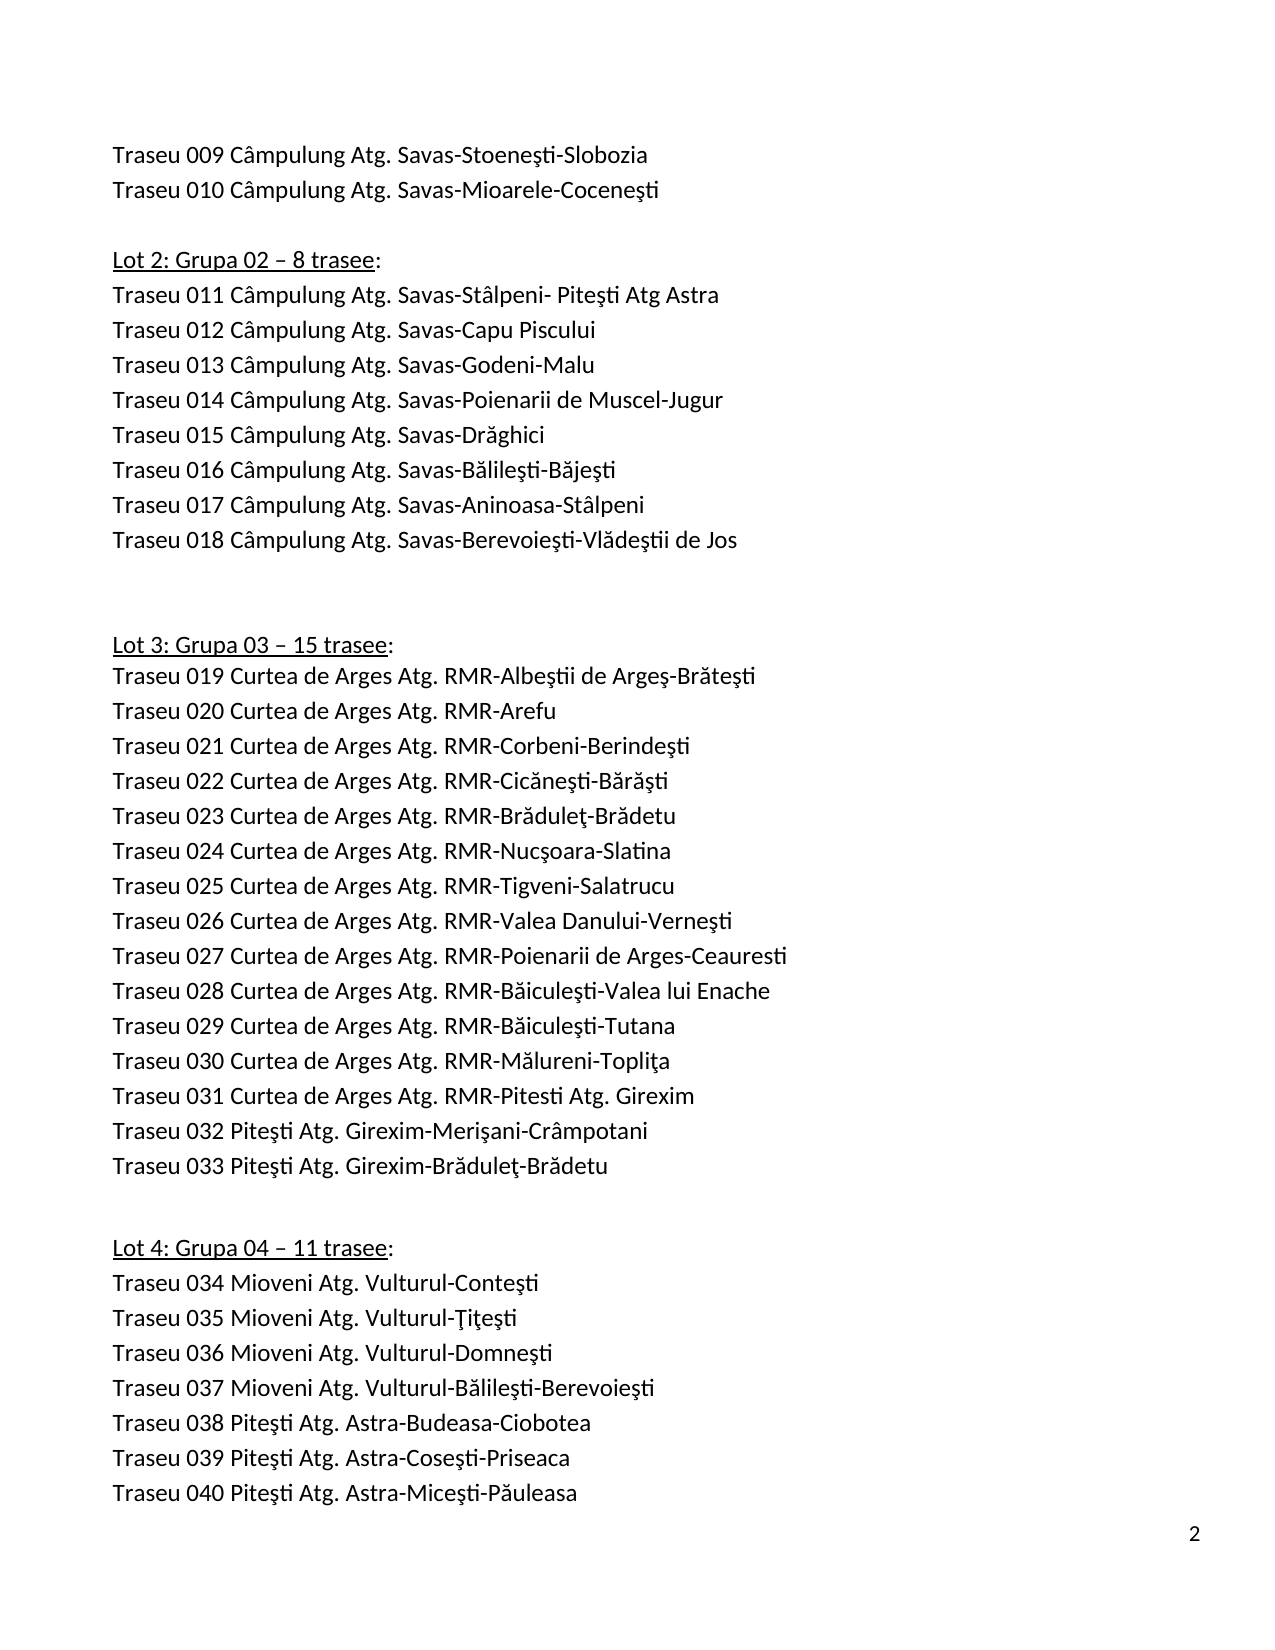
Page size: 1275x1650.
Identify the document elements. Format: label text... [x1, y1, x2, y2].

text Traseu 012 Câmpulung Atg. Savas-Capu Piscului [112, 314, 1200, 345]
text Traseu 026 Curtea de Arges Atg. RMR-Valea Danului-Verneşti [112, 905, 1200, 936]
text Traseu 038 Piteşti Atg. Astra-Budeasa-Ciobotea [112, 1407, 1200, 1438]
text Traseu 034 Mioveni Atg. Vulturul-Conteşti [112, 1267, 1200, 1298]
text Traseu 032 Piteşti Atg. Girexim-Merişani-Crâmpotani [112, 1115, 1200, 1146]
text Traseu 013 Câmpulung Atg. Savas-Godeni-Malu [112, 349, 1200, 380]
text Traseu 009 Câmpulung Atg. Savas-Stoeneşti-Slobozia [112, 139, 1200, 170]
text Traseu 015 Câmpulung Atg. Savas-Drăghici [112, 419, 1200, 450]
text Traseu 016 Câmpulung Atg. Savas-Bălileşti-Băjeşti [112, 454, 1200, 485]
text Traseu 028 Curtea de Arges Atg. RMR-Băiculeşti-Valea lui Enache [112, 975, 1200, 1006]
text Traseu 017 Câmpulung Atg. Savas-Aninoasa-Stâlpeni [112, 489, 1200, 520]
text Traseu 021 Curtea de Arges Atg. RMR-Corbeni-Berindeşti [112, 730, 1200, 761]
text Traseu 037 Mioveni Atg. Vulturul-Bălileşti-Berevoieşti [112, 1372, 1200, 1403]
text Traseu 022 Curtea de Arges Atg. RMR-Cicăneşti-Bărăşti [112, 765, 1200, 796]
text Traseu 011 Câmpulung Atg. Savas-Stâlpeni- Piteşti Atg Astra [112, 279, 1200, 310]
text Traseu 018 Câmpulung Atg. Savas-Berevoieşti-Vlădeştii de Jos [112, 524, 1200, 555]
text Traseu 023 Curtea de Arges Atg. RMR-Brăduleţ-Brădetu [112, 800, 1200, 831]
text Lot 4: Grupa 04 – 11 trasee: [112, 1232, 1200, 1263]
text Lot 2: Grupa 02 – 8 trasee: [112, 244, 1200, 275]
text Traseu 039 Piteşti Atg. Astra-Coseşti-Priseaca [112, 1442, 1200, 1473]
text Traseu 036 Mioveni Atg. Vulturul-Domneşti [112, 1337, 1200, 1368]
text Traseu 031 Curtea de Arges Atg. RMR-Pitesti Atg. Girexim [112, 1080, 1200, 1111]
text Lot 3: Grupa 03 – 15 trasee: [112, 629, 1200, 660]
text Traseu 027 Curtea de Arges Atg. RMR-Poienarii de Arges-Ceauresti [112, 940, 1200, 971]
text Traseu 020 Curtea de Arges Atg. RMR-Arefu [112, 695, 1200, 726]
text Traseu 014 Câmpulung Atg. Savas-Poienarii de Muscel-Jugur [112, 384, 1200, 415]
text Traseu 019 Curtea de Arges Atg. RMR-Albeştii de Argeş-Brăteşti [112, 660, 1200, 691]
text Traseu 040 Piteşti Atg. Astra-Miceşti-Păuleasa [112, 1477, 1200, 1508]
text Traseu 030 Curtea de Arges Atg. RMR-Mălureni-Topliţa [112, 1045, 1200, 1076]
text Traseu 035 Mioveni Atg. Vulturul-Ţiţeşti [112, 1302, 1200, 1333]
text Traseu 033 Piteşti Atg. Girexim-Brăduleţ-Brădetu [112, 1150, 1200, 1181]
text Traseu 029 Curtea de Arges Atg. RMR-Băiculeşti-Tutana [112, 1010, 1200, 1041]
text Traseu 010 Câmpulung Atg. Savas-Mioarele-Coceneşti [112, 174, 1200, 205]
text Traseu 024 Curtea de Arges Atg. RMR-Nucşoara-Slatina [112, 835, 1200, 866]
text Traseu 025 Curtea de Arges Atg. RMR-Tigveni-Salatrucu [112, 870, 1200, 901]
